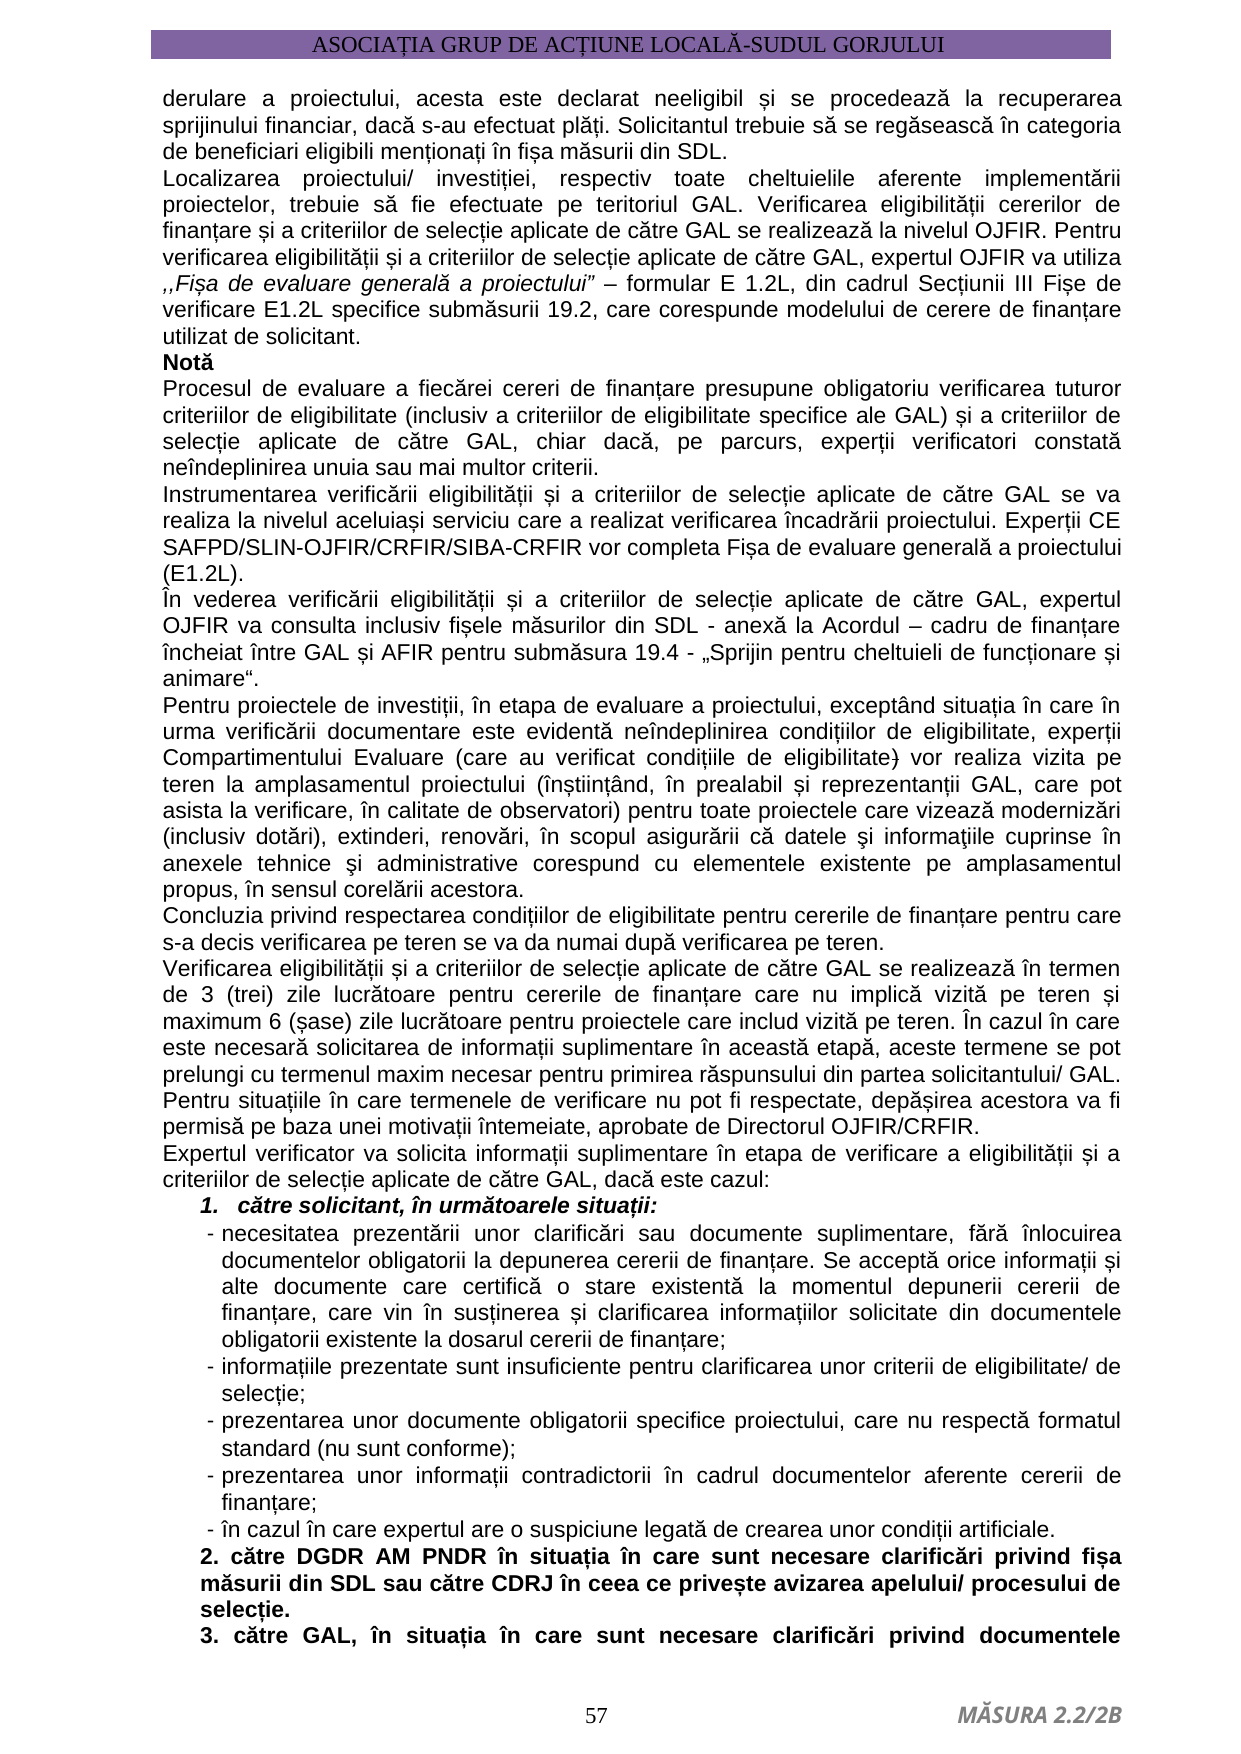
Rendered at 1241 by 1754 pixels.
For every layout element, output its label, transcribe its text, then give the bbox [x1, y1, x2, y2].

list informațiile prezentate sunt insuficiente pentru clarificarea unor criterii de eligibilitate/ de selecție; [207, 1352, 1122, 1406]
text Concluzia privind respectarea condițiilor de eligibilitate pentru cererile de finanțare pentru care s-a decis verificarea pe teren se va da numai după verificarea pe teren. [162, 902, 1122, 955]
text Verificarea eligibilității și a criteriilor de selecție aplicate de către GAL se realizează în termen de 3 (trei) zile lucrătoare pentru cererile de finanțare care nu implică vizită pe teren și maximum 6 (șase) zile lucrătoare pentru proiectele care includ vizită pe teren. În cazul în care este necesară solicitarea de informații suplimentare în această etapă, aceste termene se pot prelungi cu termenul maxim necesar pentru primirea răspunsului din partea solicitantului/ GAL. Pentru situațiile în care termenele de verificare nu pot fi respectate, depășirea acestora va fi permisă pe baza unei motivații întemeiate, aprobate de Directorul OJFIR/CRFIR. [162, 955, 1122, 1139]
list necesitatea prezentării unor clarificări sau documente suplimentare, fără înlocuirea documentelor obligatorii la depunerea cererii de finanțare. Se acceptă orice informații și alte documente care certifică o stare existentă la momentul depunerii cererii de finanțare, care vin în susținerea și clarificarea informațiilor solicitate din documentele obligatorii existente la dosarul cererii de finanțare; [207, 1219, 1122, 1352]
text Localizarea proiectului/ investiției, respectiv toate cheltuielile aferente implementării proiectelor, trebuie să fie efectuate pe teritoriul GAL. Verificarea eligibilității cererilor de finanțare și a criteriilor de selecție aplicate de către GAL se realizează la nivelul OJFIR. Pentru verificarea eligibilității și a criteriilor de selecție aplicate de către GAL, expertul OJFIR va utiliza ,,Fișa de evaluare generală a proiectului” – formular E 1.2L, din cadrul Secțiunii III Fișe de verificare E1.2L specifice submăsurii 19.2, care corespunde modelului de cerere de finanțare utilizat de solicitant. [162, 164, 1122, 349]
text 2. către DGDR AM PNDR în situația în care sunt necesare clarificări privind fișa măsurii din SDL sau către CDRJ în ceea ce privește avizarea apelului/ procesului de selecție. [200, 1543, 1122, 1622]
text În vederea verificării eligibilității și a criteriilor de selecție aplicate de către GAL, expertul OJFIR va consulta inclusiv fișele măsurilor din SDL - anexă la Acordul – cadru de finanțare încheiat între GAL și AFIR pentru submăsura 19.4 - „Sprijin pentru cheltuieli de funcționare și animare“. [162, 586, 1122, 692]
list în cazul în care expertul are o suspiciune legată de crearea unor condiții artificiale. [207, 1515, 1122, 1543]
text Instrumentarea verificării eligibilității și a criteriilor de selecție aplicate de către GAL se va realiza la nivelul aceluiași serviciu care a realizat verificarea încadrării proiectului. Experții CE SAFPD/SLIN-OJFIR/CRFIR/SIBA-CRFIR vor completa Fișa de evaluare generală a proiectului (E1.2L). [162, 481, 1122, 586]
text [162, 85, 1122, 164]
text Procesul de evaluare a fiecărei cereri de finanțare presupune obligatoriu verificarea tuturor criteriilor de eligibilitate (inclusiv a criteriilor de eligibilitate specifice ale GAL) și a criteriilor de selecție aplicate de către GAL, chiar dacă, pe parcurs, experții verificatori constată neîndeplinirea unuia sau mai multor criterii. [162, 375, 1122, 481]
list către solicitant, în următoarele situații: [200, 1192, 1122, 1219]
text Expertul verificator va solicita informații suplimentare în etapa de verificare a eligibilității și a criteriilor de selecție aplicate de către GAL, dacă este cazul: [162, 1139, 1122, 1192]
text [200, 1622, 1122, 1649]
text Pentru proiectele de investiții, în etapa de evaluare a proiectului, exceptând situația în care în urma verificării documentare este evidentă neîndeplinirea condițiilor de eligibilitate, experții Compartimentului Evaluare (care au verificat condițiile de eligibilitate) vor realiza vizita pe teren la amplasamentul proiectului (înștiințând, în prealabil și reprezentanții GAL, care pot asista la verificare, în calitate de observatori) pentru toate proiectele care vizează modernizări (inclusiv dotări), extinderi, renovări, în scopul asigurării că datele şi informaţiile cuprinse în anexele tehnice şi administrative corespund cu elementele existente pe amplasamentul propus, în sensul corelării acestora. [162, 692, 1122, 902]
list prezentarea unor informații contradictorii în cadrul documentelor aferente cererii de finanțare; [207, 1461, 1122, 1515]
list prezentarea unor documente obligatorii specifice proiectului, care nu respectă formatul standard (nu sunt conforme); [207, 1406, 1122, 1461]
text Notă [162, 349, 1122, 375]
